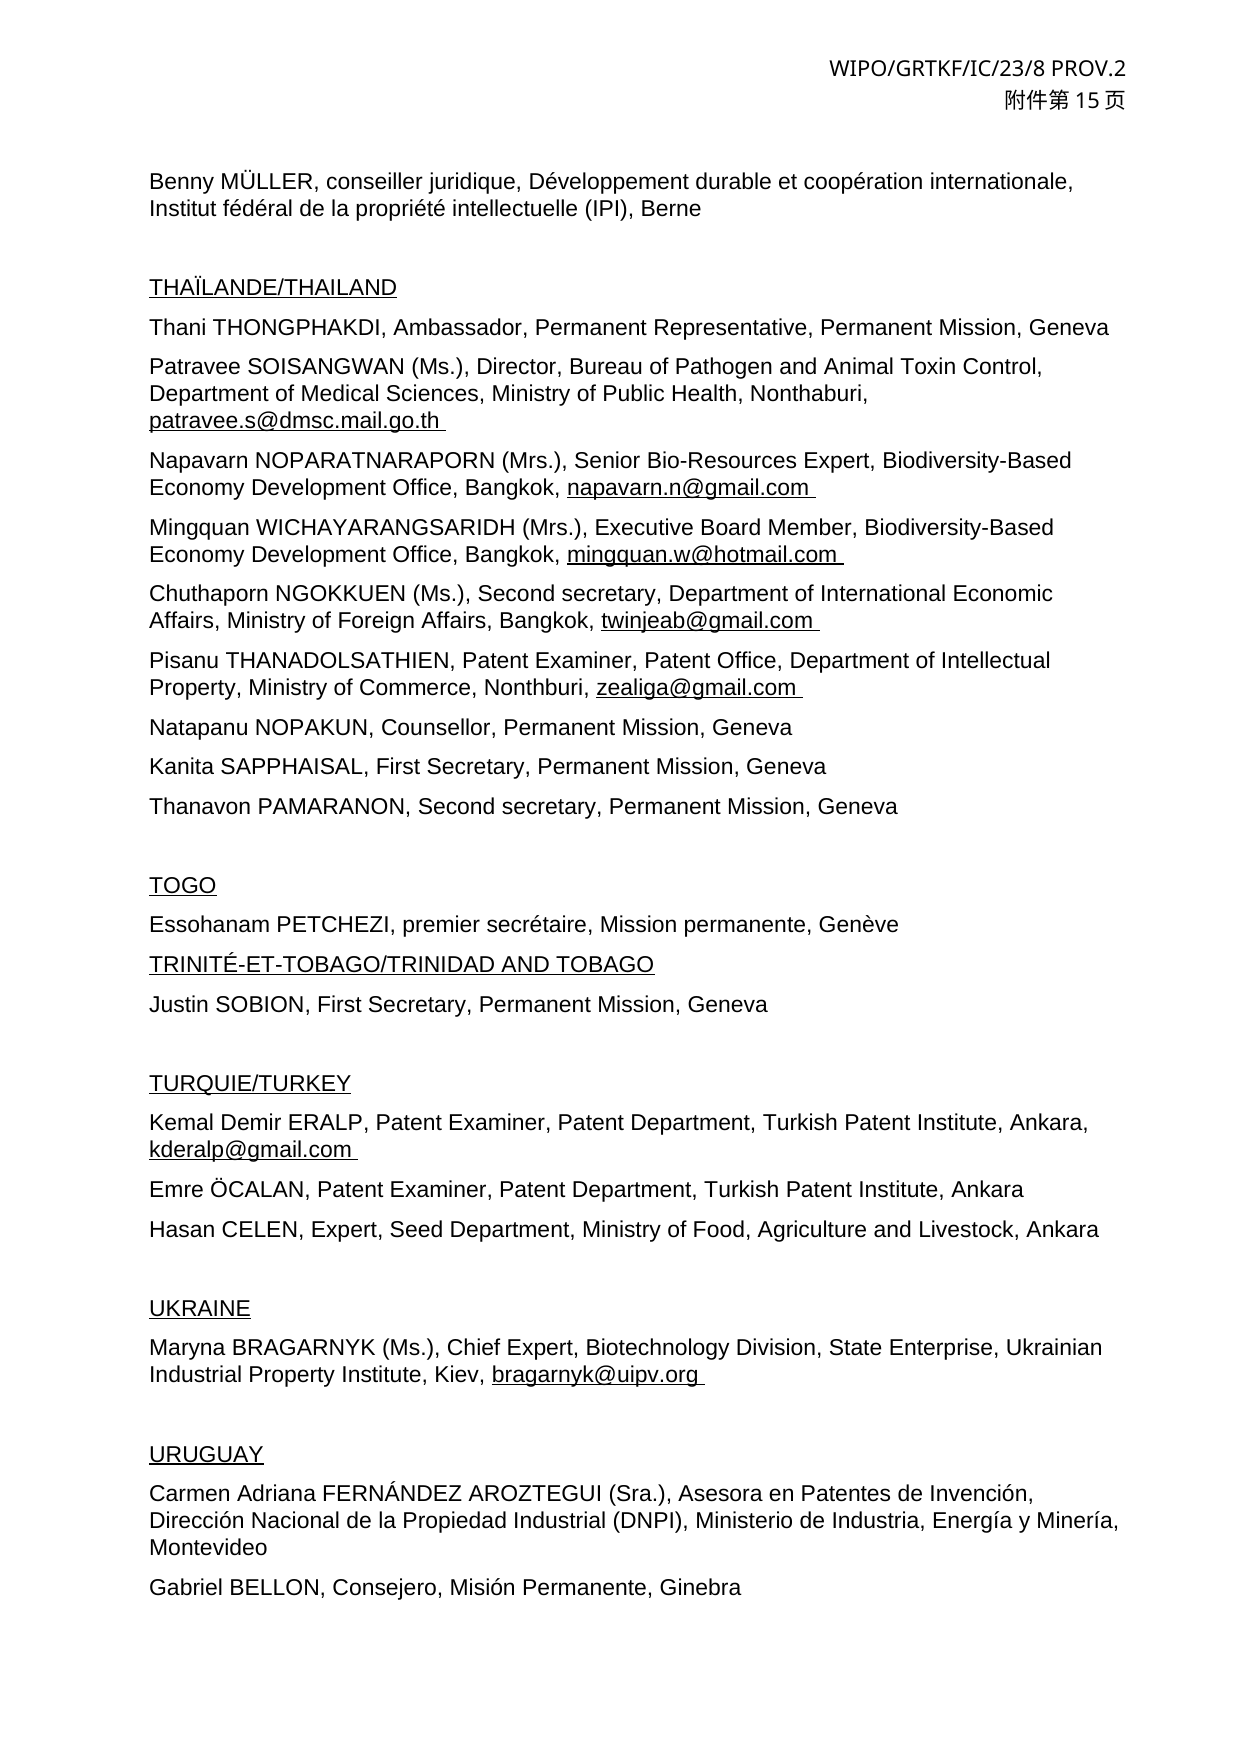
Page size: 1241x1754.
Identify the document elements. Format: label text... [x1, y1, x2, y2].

text Benny MÜLLER, conseiller juridique, Développement durable et coopération internationale, Institut fédéral de la propriété intellectuelle (IPI), Berne [149, 167, 1122, 222]
text Napavarn NOPARATNARAPORN (Mrs.), Senior Bio-Resources Expert, Biodiversity-Based Economy Development Office, Bangkok, napavarn.n@gmail.com [149, 447, 1122, 501]
text Mingquan WICHAYARANGSARIDH (Mrs.), Executive Board Member, Biodiversity-Based Economy Development Office, Bangkok, mingquan.w@hotmail.com [149, 513, 1122, 567]
text Emre ÖCALAN, Patent Examiner, Patent Department, Turkish Patent Institute, Ankara [149, 1176, 1122, 1203]
text Carmen Adriana FERNÁNDEZ AROZTEGUI (Sra.), Asesora en Patentes de Invención, Dirección Nacional de la Propiedad Industrial (DNPI), Ministerio de Industria, Energía y Minería, Montevideo [149, 1480, 1122, 1561]
text Thanavon PAMARANON, Second secretary, Permanent Mission, Geneva [149, 792, 1122, 819]
text Maryna BRAGARNYK (Ms.), Chief Expert, Biotechnology Division, State Enterprise, Ukrainian Industrial Property Institute, Kiev, bragarnyk@uipv.org [149, 1334, 1122, 1388]
text Patravee SOISANGWAN (Ms.), Director, Bureau of Pathogen and Animal Toxin Control, Department of Medical Sciences, Ministry of Public Health, Nonthaburi, patravee.s@dmsc.mail.go.th [149, 353, 1122, 434]
text Gabriel BELLON, Consejero, Misión Permanente, Ginebra [149, 1574, 1122, 1601]
text Pisanu THANADOLSATHIEN, Patent Examiner, Patent Office, Department of Intellectual Property, Ministry of Commerce, Nonthburi, zealiga@gmail.com [149, 647, 1122, 701]
text Kanita SAPPHAISAL, First Secretary, Permanent Mission, Geneva [149, 753, 1122, 780]
text Justin SOBION, First Secretary, Permanent Mission, Geneva [149, 990, 1122, 1017]
text Hasan CELEN, Expert, Seed Department, Ministry of Food, Agriculture and Livestock, Ankara [149, 1215, 1122, 1242]
text Thani THONGPHAKDI, Ambassador, Permanent Representative, Permanent Mission, Geneva [149, 313, 1122, 340]
text URUGUAY [149, 1440, 1122, 1467]
text UKRAINE [149, 1294, 1122, 1322]
text TRINITÉ-ET-TOBAGO/TRINIDAD AND TOBAGO [149, 951, 1122, 978]
text TURQUIE/TURKEY [149, 1069, 1122, 1097]
text Essohanam PETCHEZI, premier secrétaire, Mission permanente, Genève [149, 911, 1122, 938]
text Natapanu NOPAKUN, Counsellor, Permanent Mission, Geneva [149, 713, 1122, 740]
text TOGO [149, 872, 1122, 899]
text Kemal Demir ERALP, Patent Examiner, Patent Department, Turkish Patent Institute, Ankara, kderalp@gmail.com [149, 1109, 1122, 1163]
text THAÏLANDE/THAILAND [149, 274, 1122, 301]
text Chuthaporn NGOKKUEN (Ms.), Second secretary, Department of International Economic Affairs, Ministry of Foreign Affairs, Bangkok, twinjeab@gmail.com [149, 580, 1122, 634]
